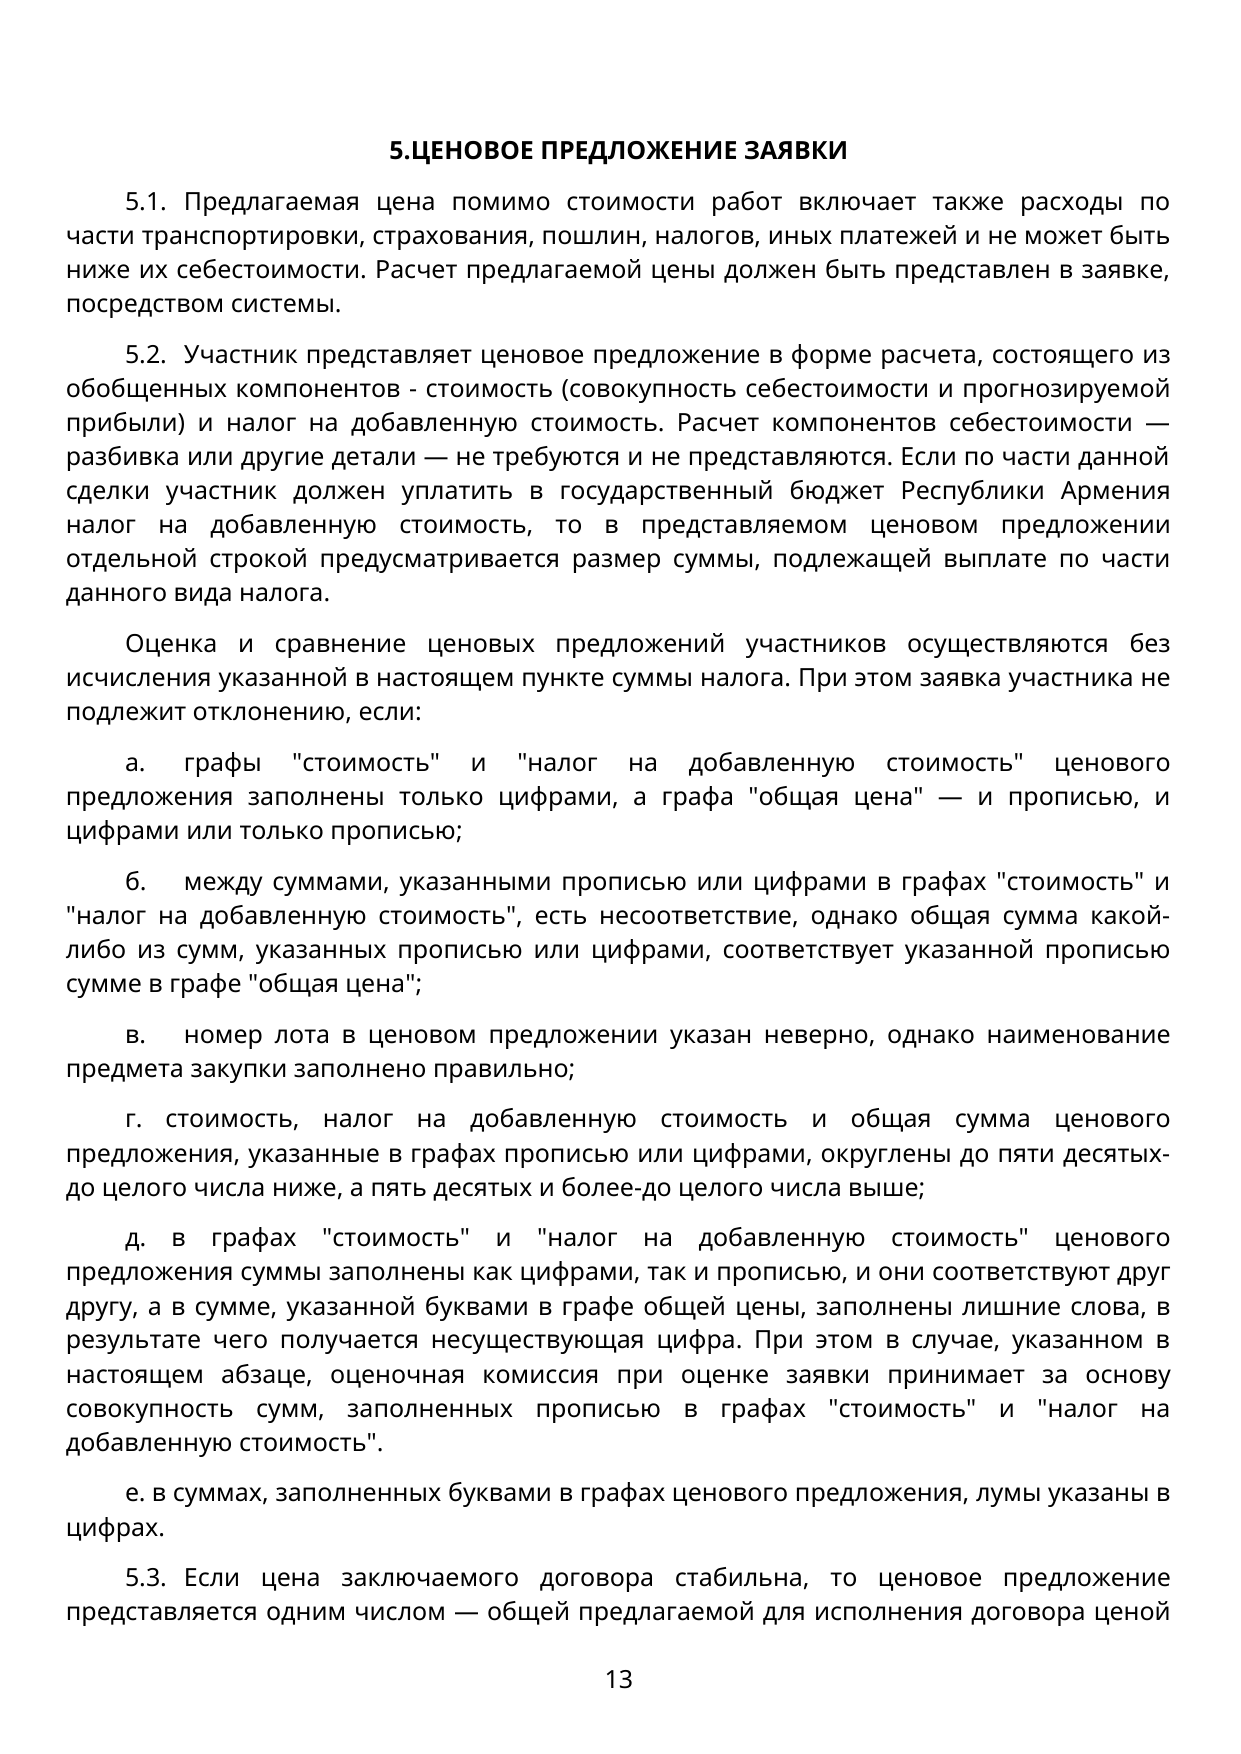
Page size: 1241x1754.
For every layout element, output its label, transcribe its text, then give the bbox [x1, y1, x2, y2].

text а. графы "стоимость" и "налог на добавленную стоимость" ценового предложения заполнены только цифрами, а графа "общая цена" — и прописью, и цифрами или только прописью; [66, 744, 1172, 847]
text 5.ЦЕНОВОЕ ПРЕДЛОЖЕНИЕ ЗАЯВКИ [66, 133, 1172, 167]
text г. стоимость, налог на добавленную стоимость и общая сумма ценового предложения, указанные в графах прописью или цифрами, округлены до пяти десятых-до целого числа ниже, а пять десятых и более-до целого числа выше; [66, 1101, 1172, 1203]
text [66, 1560, 1172, 1628]
text е. в суммах, заполненных буквами в графах ценового предложения, лумы указаны в цифрах. [66, 1475, 1172, 1543]
text д. в графах "стоимость" и "налог на добавленную стоимость" ценового предложения суммы заполнены как цифрами, так и прописью, и они соответствуют друг другу, а в сумме, указанной буквами в графе общей цены, заполнены лишние слова, в результате чего получается несуществующая цифра. При этом в случае, указанном в настоящем абзаце, оценочная комиссия при оценке заявки принимает за основу совокупность сумм, заполненных прописью в графах "стоимость" и "налог на добавленную стоимость". [66, 1220, 1172, 1458]
text 5.2. Участник представляет ценовое предложение в форме расчета, состоящего из обобщенных компонентов - стоимость (совокупность себестоимости и прогнозируемой прибыли) и налог на добавленную стоимость. Расчет компонентов себестоимости — разбивка или другие детали — не требуются и не представляются. Если по части данной сделки участник должен уплатить в государственный бюджет Республики Армения налог на добавленную стоимость, то в представляемом ценовом предложении отдельной строкой предусматривается размер суммы, подлежащей выплате по части данного вида налога. [66, 337, 1172, 609]
text 5.1. Предлагаемая цена помимо стоимости работ включает также расходы по части транспортировки, страхования, пошлин, налогов, иных платежей и не может быть ниже их себестоимости. Расчет предлагаемой цены должен быть представлен в заявке, посредством системы. [66, 184, 1172, 320]
text б. между суммами, указанными прописью или цифрами в графах "стоимость" и "налог на добавленную стоимость", есть несоответствие, однако общая сумма какой-либо из сумм, указанных прописью или цифрами, соответствует указанной прописью сумме в графе "общая цена"; [66, 863, 1172, 1000]
text Оценка и сравнение ценовых предложений участников осуществляются без исчисления указанной в настоящем пункте суммы налога. При этом заявка участника не подлежит отклонению, если: [66, 626, 1172, 728]
text в. номер лота в ценовом предложении указан неверно, однако наименование предмета закупки заполнено правильно; [66, 1016, 1172, 1084]
